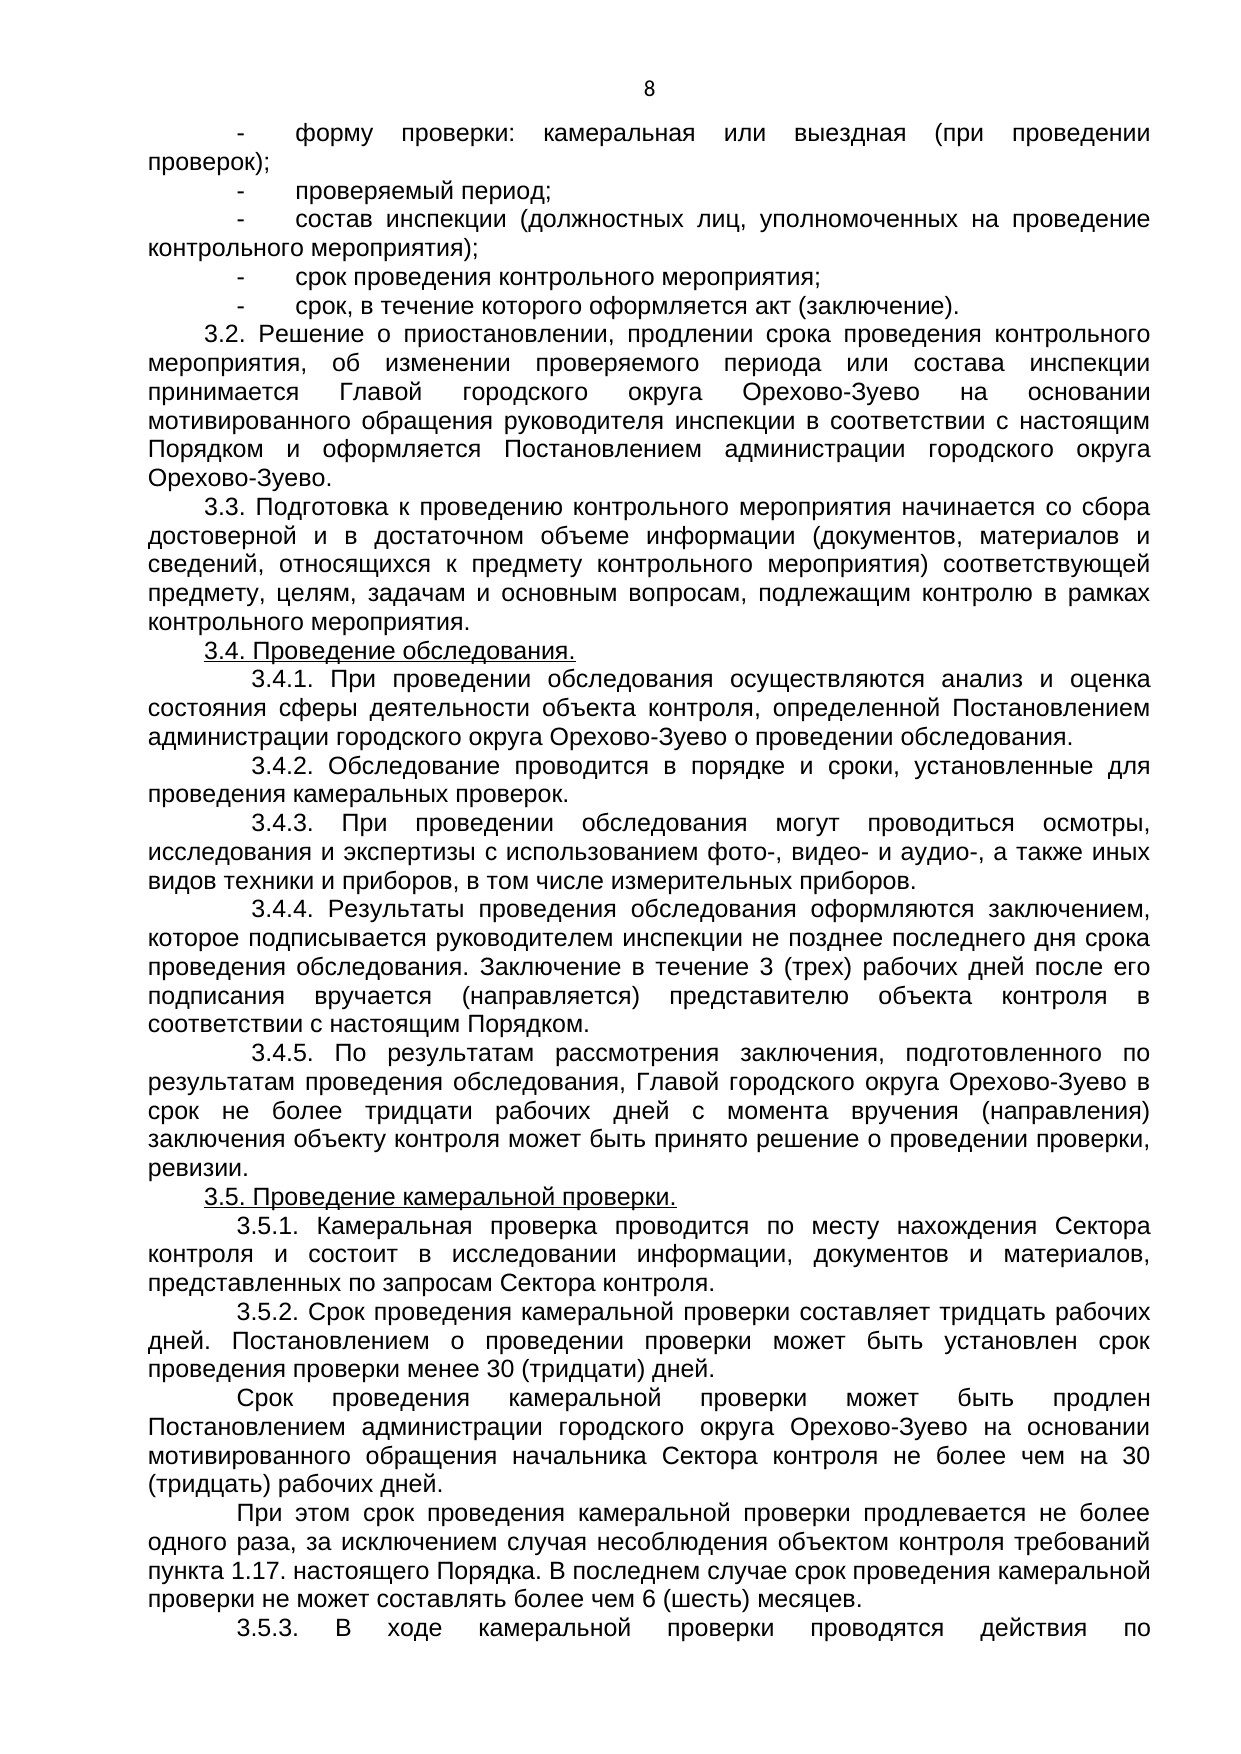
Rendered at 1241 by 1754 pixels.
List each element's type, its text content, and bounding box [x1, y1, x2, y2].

text При этом срок проведения камеральной проверки продлевается не более одного раза, за исключением случая несоблюдения объектом контроля требований пункта 1.17. настоящего Порядка. В последнем случае срок проведения камеральной проверки не может составлять более чем 6 (шесть) месяцев. [148, 1498, 1152, 1613]
text 3.4.2. Обследование проводится в порядке и сроки, установленные для проведения камеральных проверок. [148, 751, 1152, 808]
text 3.2. Решение о приостановлении, продлении срока проведения контрольного мероприятия, об изменении проверяемого периода или состава инспекции принимается Главой городского округа Орехово-Зуево на основании мотивированного обращения руководителя инспекции в соответствии с настоящим Порядком и оформляется Постановлением администрации городского округа Орехово-Зуево. [148, 319, 1152, 492]
text 3.4.5. По результатам рассмотрения заключения, подготовленного по результатам проведения обследования, Главой городского округа Орехово-Зуево в срок не более тридцати рабочих дней с момента вручения (направления) заключения объекту контроля может быть принято решение о проведении проверки, ревизии. [148, 1038, 1152, 1182]
text - срок, в течение которого оформляется акт (заключение). [148, 291, 1152, 319]
text 3.3. Подготовка к проведению контрольного мероприятия начинается со сбора достоверной и в достаточном объеме информации (документов, материалов и сведений, относящихся к предмету контрольного мероприятия) соответствующей предмету, целям, задачам и основным вопросам, подлежащим контролю в рамках контрольного мероприятия. [148, 492, 1152, 636]
text 3.5.2. Срок проведения камеральной проверки составляет тридцать рабочих дней. Постановлением о проведении проверки может быть установлен срок проведения проверки менее 30 (тридцати) дней. [148, 1297, 1152, 1383]
text 3.5. Проведение камеральной проверки. [148, 1182, 1152, 1211]
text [148, 1613, 1152, 1642]
text Срок проведения камеральной проверки может быть продлен Постановлением администрации городского округа Орехово-Зуево на основании мотивированного обращения начальника Сектора контроля не более чем на 30 (тридцать) рабочих дней. [148, 1383, 1152, 1498]
text 3.4.3. При проведении обследования могут проводиться осмотры, исследования и экспертизы с использованием фото-, видео- и аудио-, а также иных видов техники и приборов, в том числе измерительных приборов. [148, 808, 1152, 894]
text 3.4.4. Результаты проведения обследования оформляются заключением, которое подписывается руководителем инспекции не позднее последнего дня срока проведения обследования. Заключение в течение 3 (трех) рабочих дней после его подписания вручается (направляется) представителю объекта контроля в соответствии с настоящим Порядком. [148, 894, 1152, 1038]
text - форму проверки: камеральная или выездная (при проведении проверок); [148, 118, 1152, 176]
text - состав инспекции (должностных лиц, уполномоченных на проведение контрольного мероприятия); [148, 204, 1152, 262]
text 3.4.1. При проведении обследования осуществляются анализ и оценка состояния сферы деятельности объекта контроля, определенной Постановлением администрации городского округа Орехово-Зуево о проведении обследования. [148, 664, 1152, 751]
text - проверяемый период; [148, 176, 1152, 204]
text - срок проведения контрольного мероприятия; [148, 262, 1152, 291]
text 3.4. Проведение обследования. [148, 636, 1152, 664]
text 3.5.1. Камеральная проверка проводится по месту нахождения Сектора контроля и состоит в исследовании информации, документов и материалов, представленных по запросам Сектора контроля. [148, 1211, 1152, 1297]
